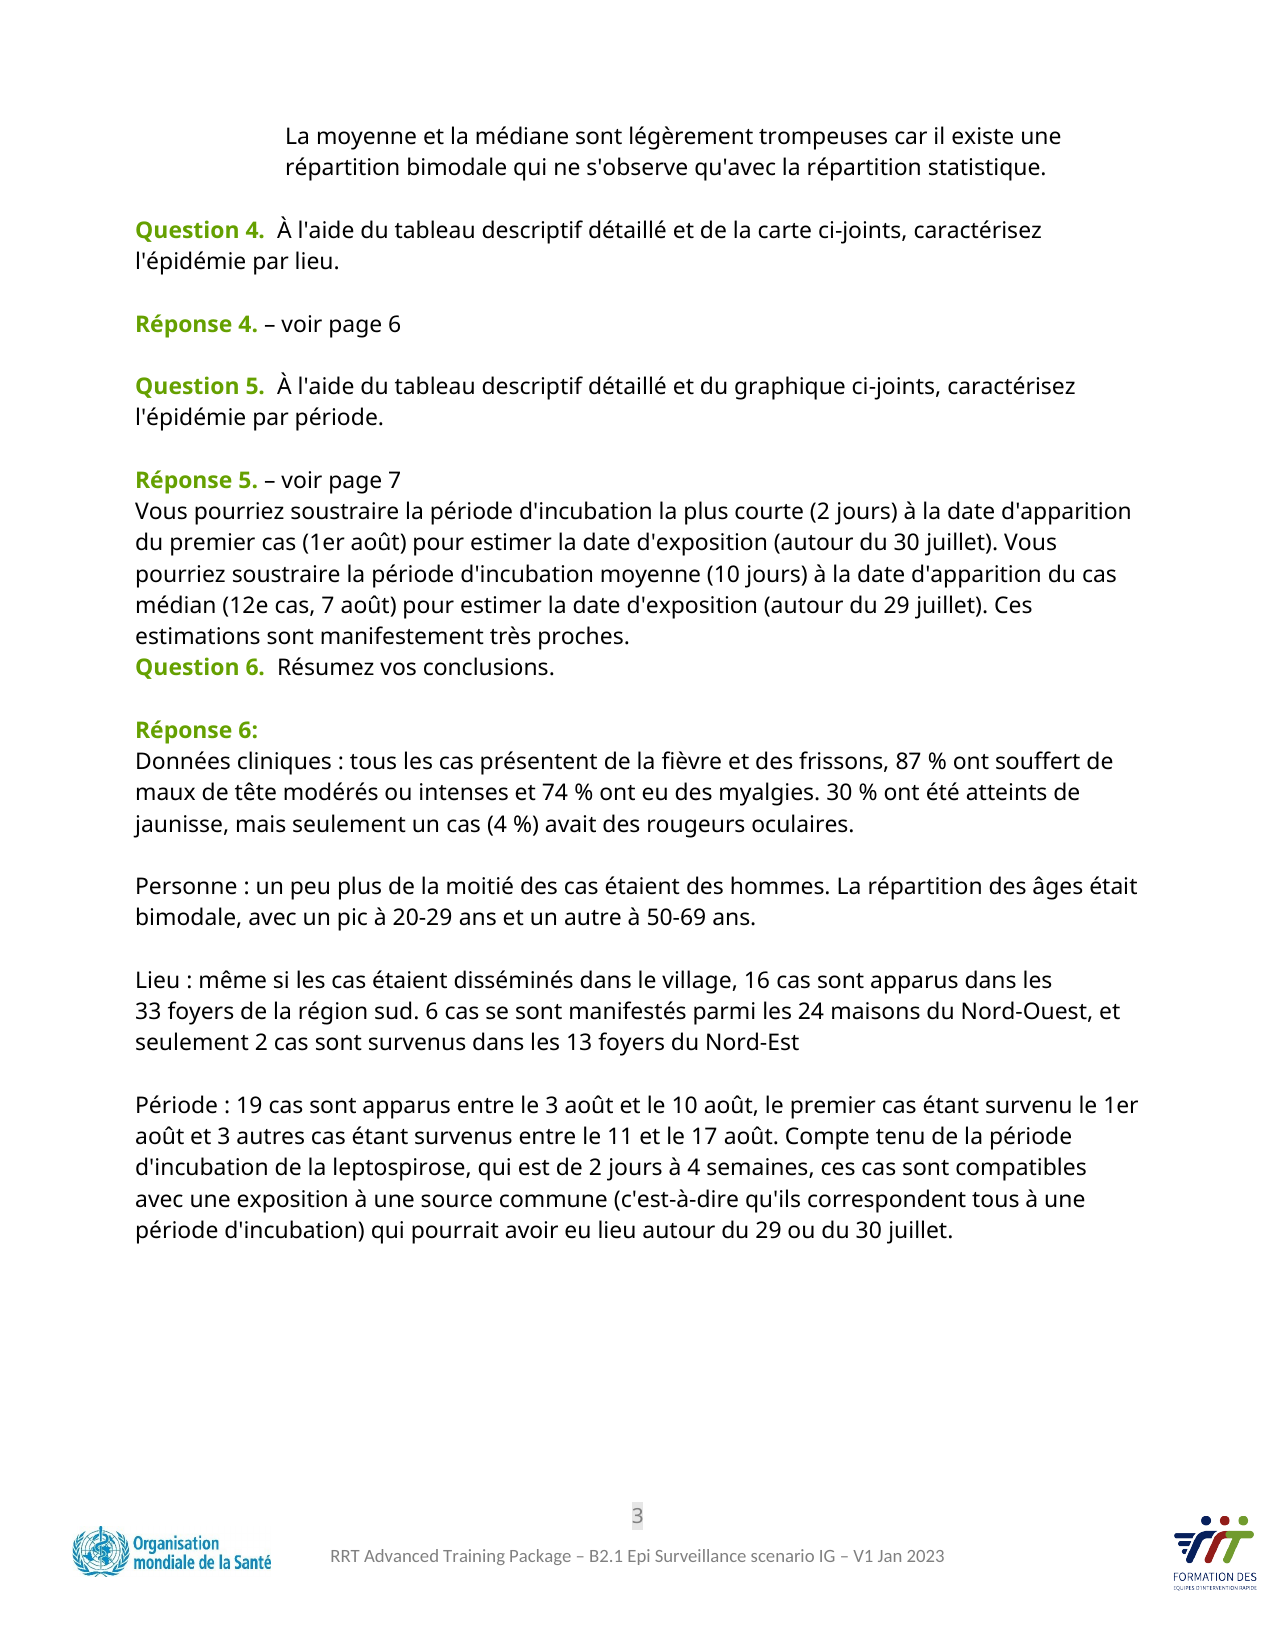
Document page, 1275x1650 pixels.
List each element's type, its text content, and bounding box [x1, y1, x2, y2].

text Question 5. À l'aide du tableau descriptif détaillé et du graphique ci-joints, caractérisez l'épidémie par période. [135, 370, 1140, 432]
text Question 4. À l'aide du tableau descriptif détaillé et de la carte ci-joints, caractérisez l'épidémie par lieu. [135, 214, 1140, 276]
text La moyenne et la médiane sont légèrement trompeuses car il existe une répartition bimodale qui ne s'observe qu'avec la répartition statistique. [135, 120, 1140, 182]
text Réponse 4. – voir page 6 [135, 307, 1140, 339]
text Période : 19 cas sont apparus entre le 3 août et le 10 août, le premier cas étant survenu le 1er août et 3 autres cas étant survenus entre le 11 et le 17 août. Compte tenu de la période d'incubation de la leptospirose, qui est de 2 jours à 4 semaines, ces cas sont compatibles avec une exposition à une source commune (c'est-à-dire qu'ils correspondent tous à une période d'incubation) qui pourrait avoir eu lieu autour du 29 ou du 30 juillet. [135, 1089, 1140, 1245]
text Question 6. Résumez vos conclusions. [135, 651, 1140, 682]
picture [1173, 1516, 1257, 1591]
text Données cliniques : tous les cas présentent de la fièvre et des frissons, 87 % ont souffert de maux de tête modérés ou intenses et 74 % ont eu des myalgies. 30 % ont été atteints de jaunisse, mais seulement un cas (4 %) avait des rougeurs oculaires. [135, 745, 1140, 839]
text Vous pourriez soustraire la période d'incubation la plus courte (2 jours) à la date d'apparition du premier cas (1er août) pour estimer la date d'exposition (autour du 30 juillet). Vous pourriez soustraire la période d'incubation moyenne (10 jours) à la date d'apparition du cas médian (12e cas, 7 août) pour estimer la date d'exposition (autour du 29 juillet). Ces estimations sont manifestement très proches. [135, 495, 1140, 651]
text Réponse 5. – voir page 7 [135, 464, 1140, 495]
text Réponse 6: [135, 714, 1140, 745]
picture [72, 1526, 271, 1577]
text Lieu : même si les cas étaient disséminés dans le village, 16 cas sont apparus dans les 33 foyers de la région sud. 6 cas se sont manifestés parmi les 24 maisons du Nord-Ouest, et seulement 2 cas sont survenus dans les 13 foyers du Nord-Est [135, 964, 1140, 1057]
text Personne : un peu plus de la moitié des cas étaient des hommes. La répartition des âges était bimodale, avec un pic à 20-29 ans et un autre à 50-69 ans. [135, 870, 1140, 932]
